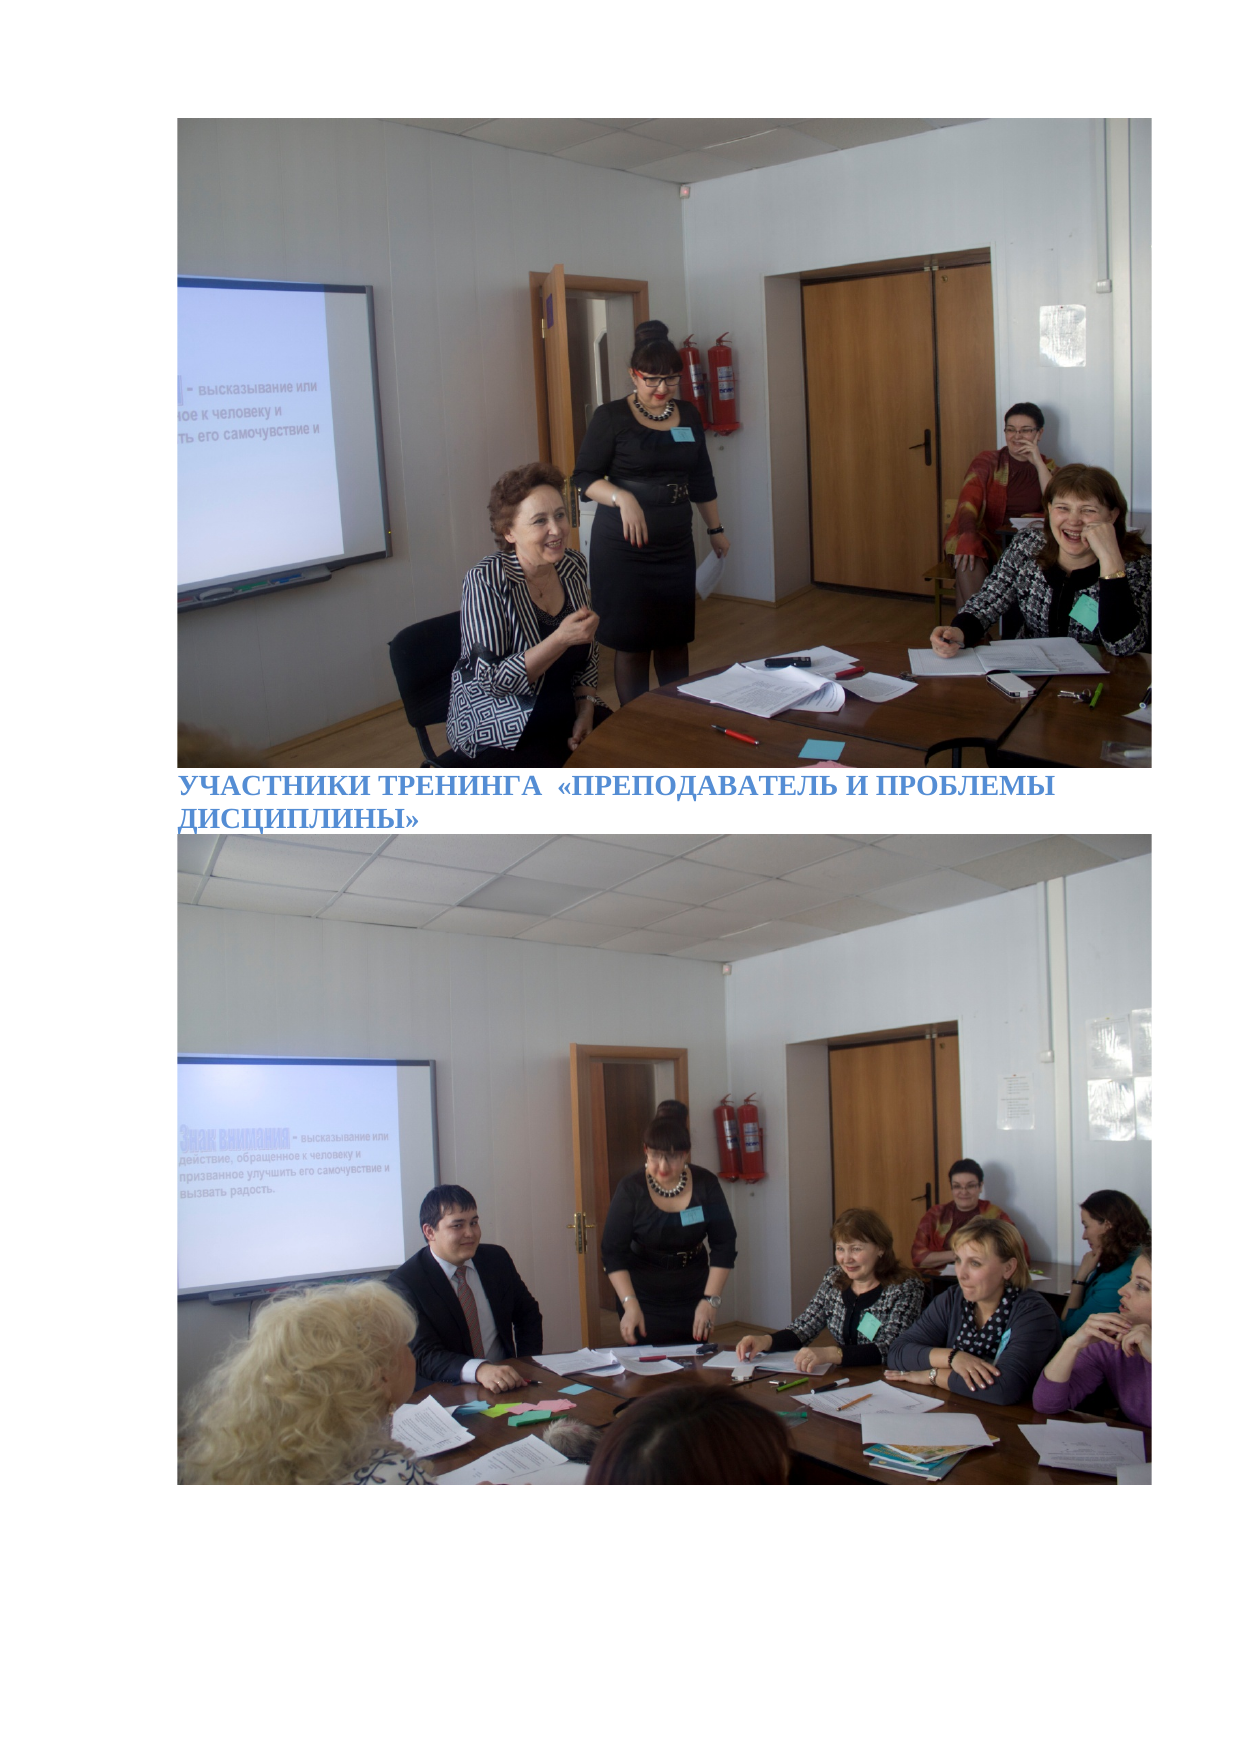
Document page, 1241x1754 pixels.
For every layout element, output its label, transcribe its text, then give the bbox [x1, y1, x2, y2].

text УЧАСТНИКИ ТРЕНИНГА «ПРЕПОДАВАТЕЛЬ И ПРОБЛЕМЫ ДИСЦИПЛИНЫ» [177, 768, 1152, 834]
picture [177, 834, 1152, 1485]
picture [177, 118, 1152, 768]
